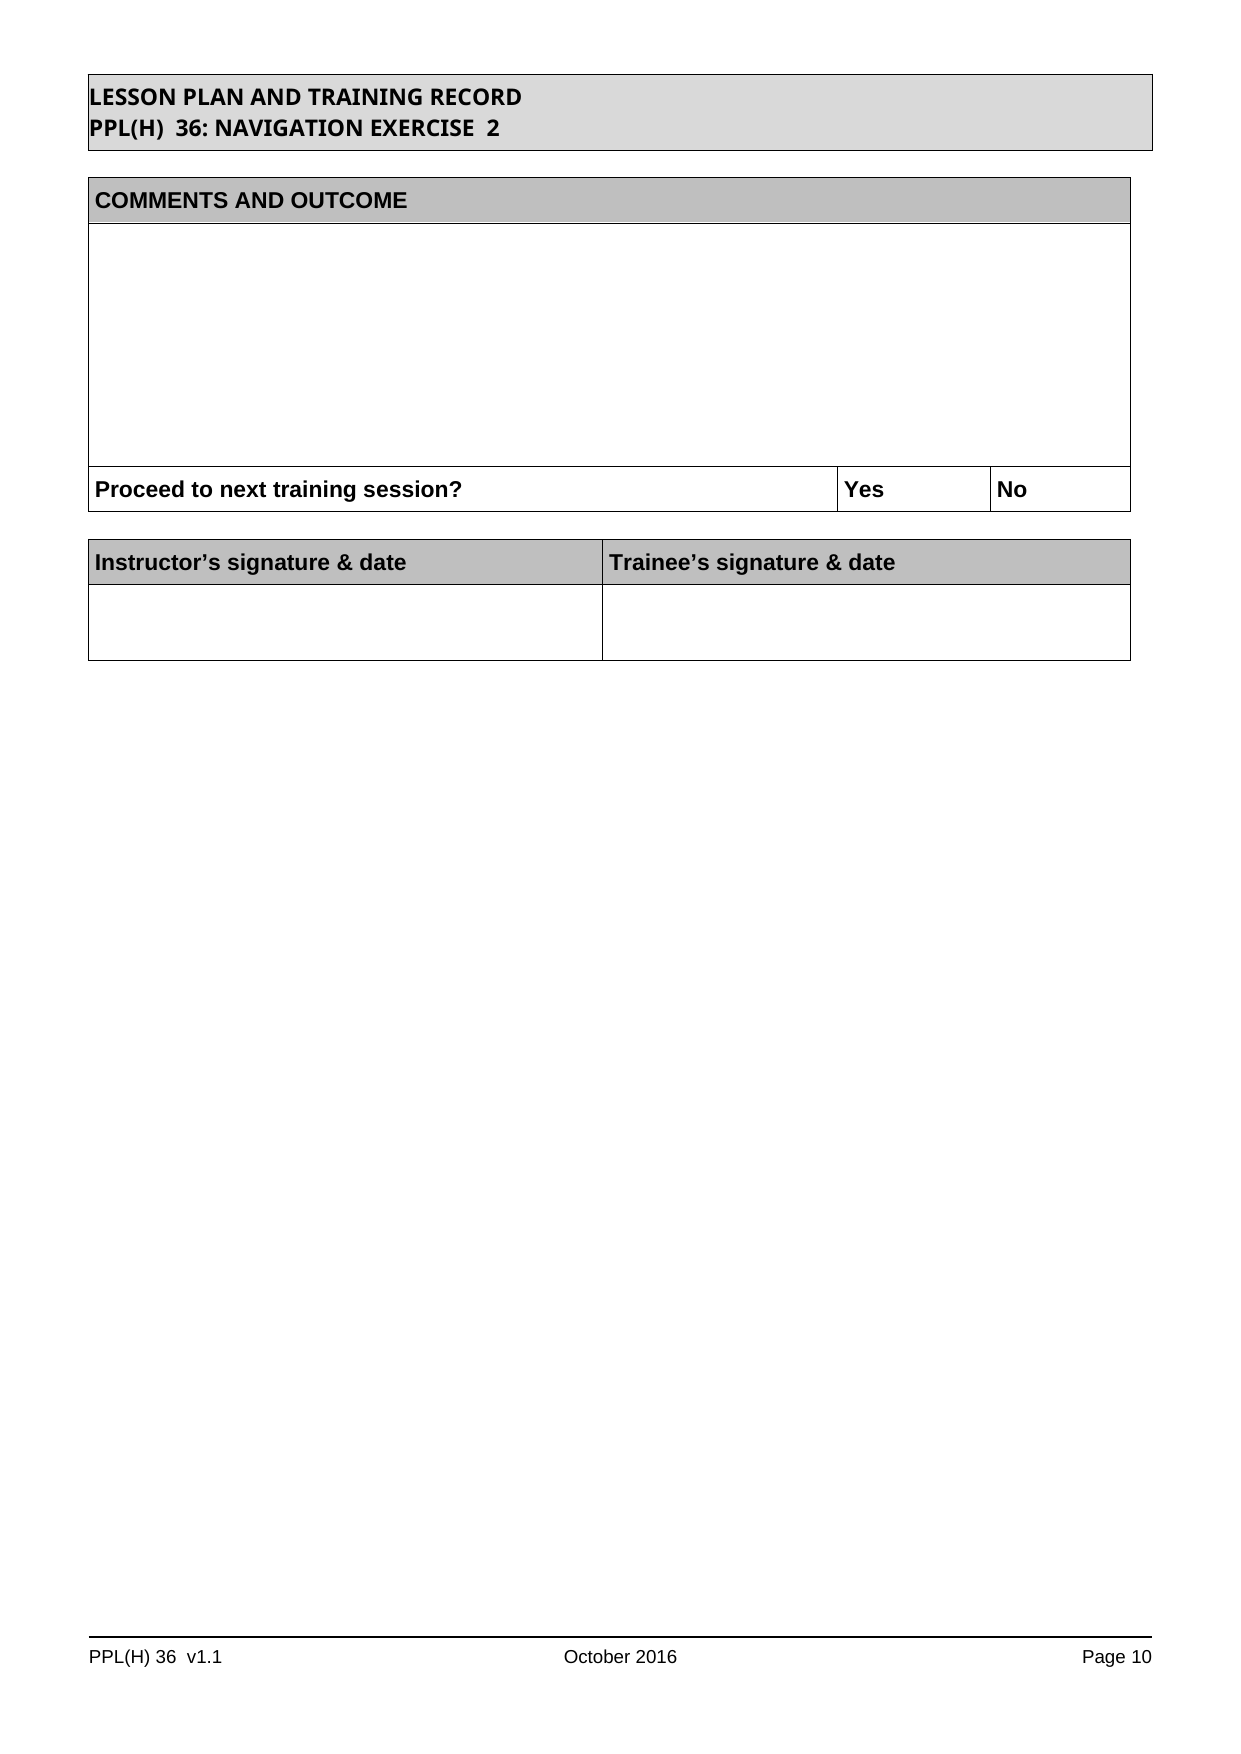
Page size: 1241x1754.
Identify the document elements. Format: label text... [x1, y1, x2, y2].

table_cell No [991, 467, 1130, 511]
table_cell [89, 585, 602, 660]
table_cell [603, 585, 1130, 660]
table_header Instructor’s signature & date [89, 540, 602, 584]
table_header COMMENTS AND OUTCOME [89, 178, 1130, 222]
table_cell Yes [838, 467, 990, 511]
table_cell Proceed to next training session? [89, 467, 837, 511]
table_cell [89, 224, 1130, 466]
table_header Trainee’s signature & date [603, 540, 1130, 584]
